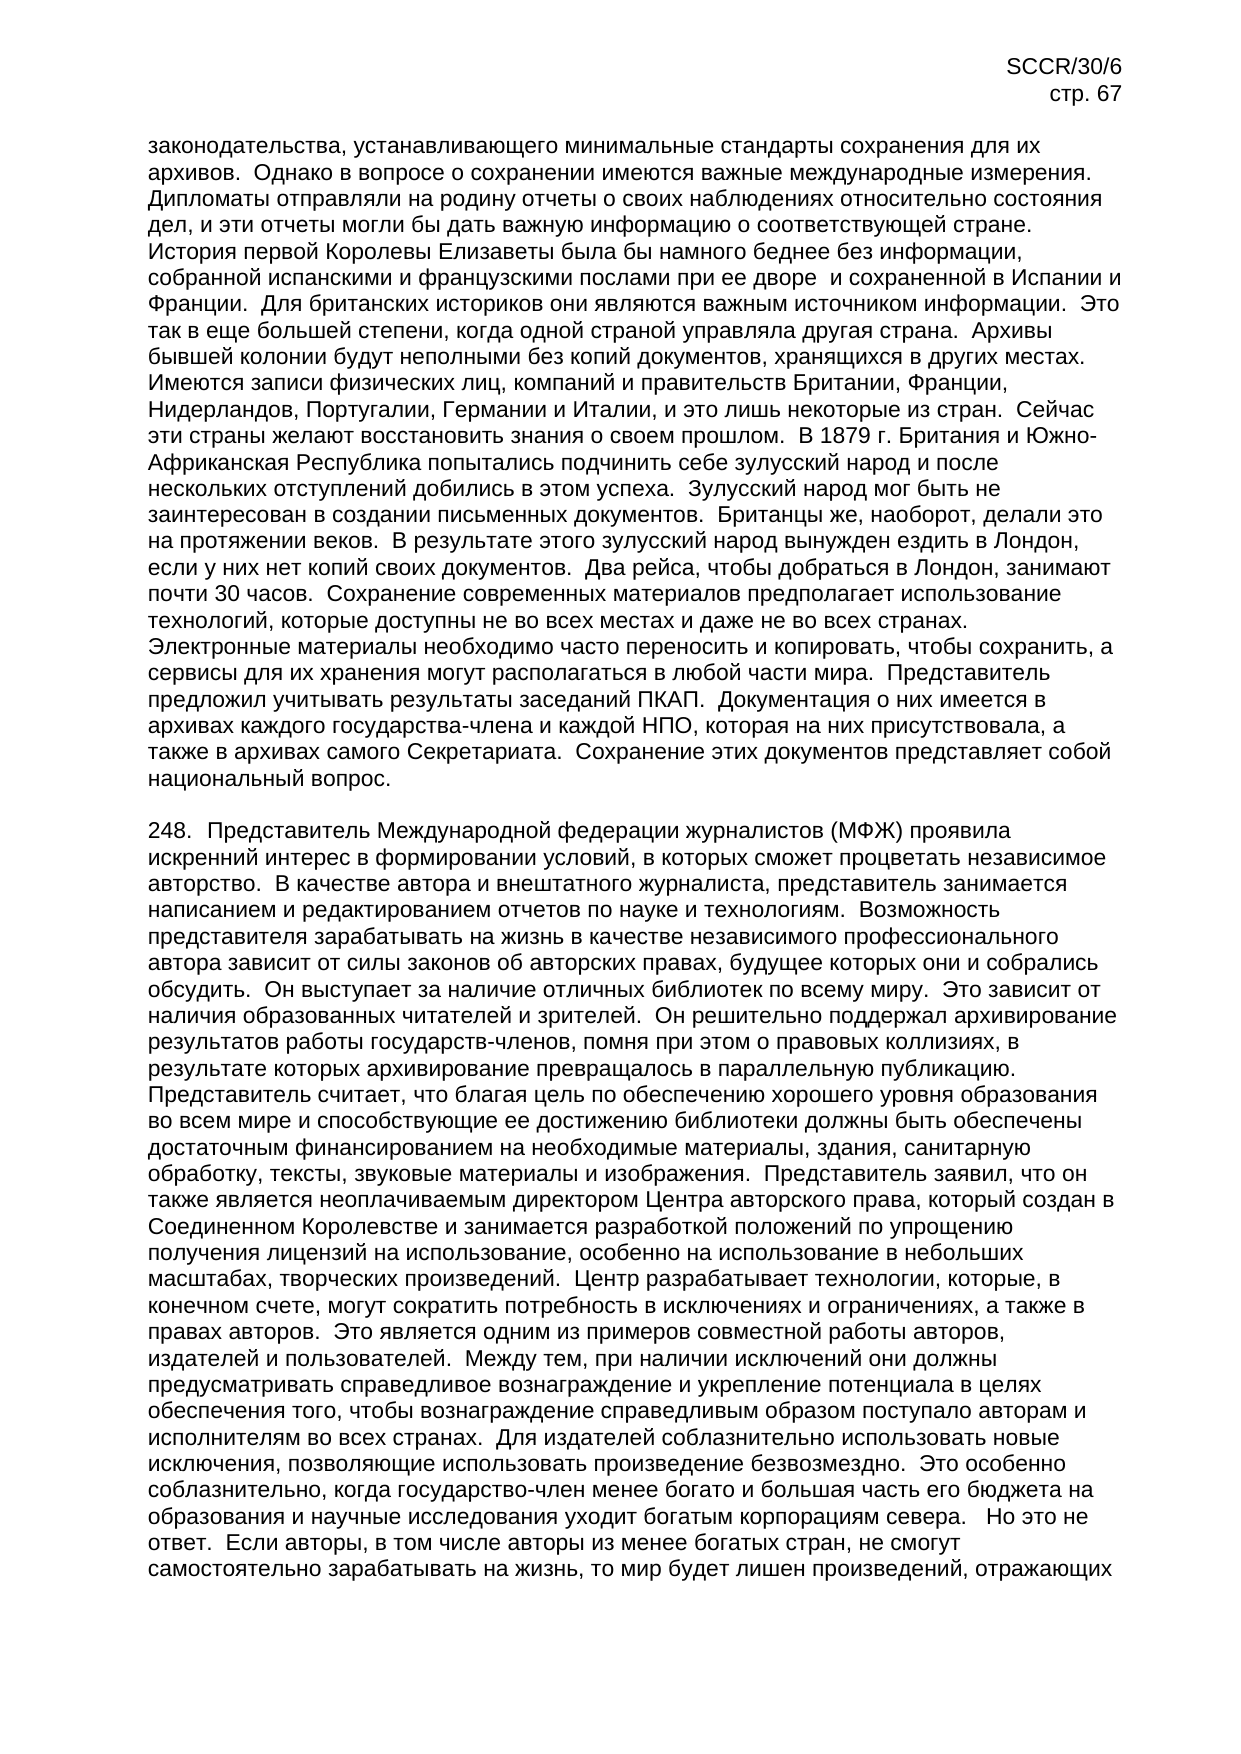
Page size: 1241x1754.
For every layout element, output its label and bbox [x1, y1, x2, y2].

list [148, 817, 1122, 1582]
list [148, 132, 1122, 791]
